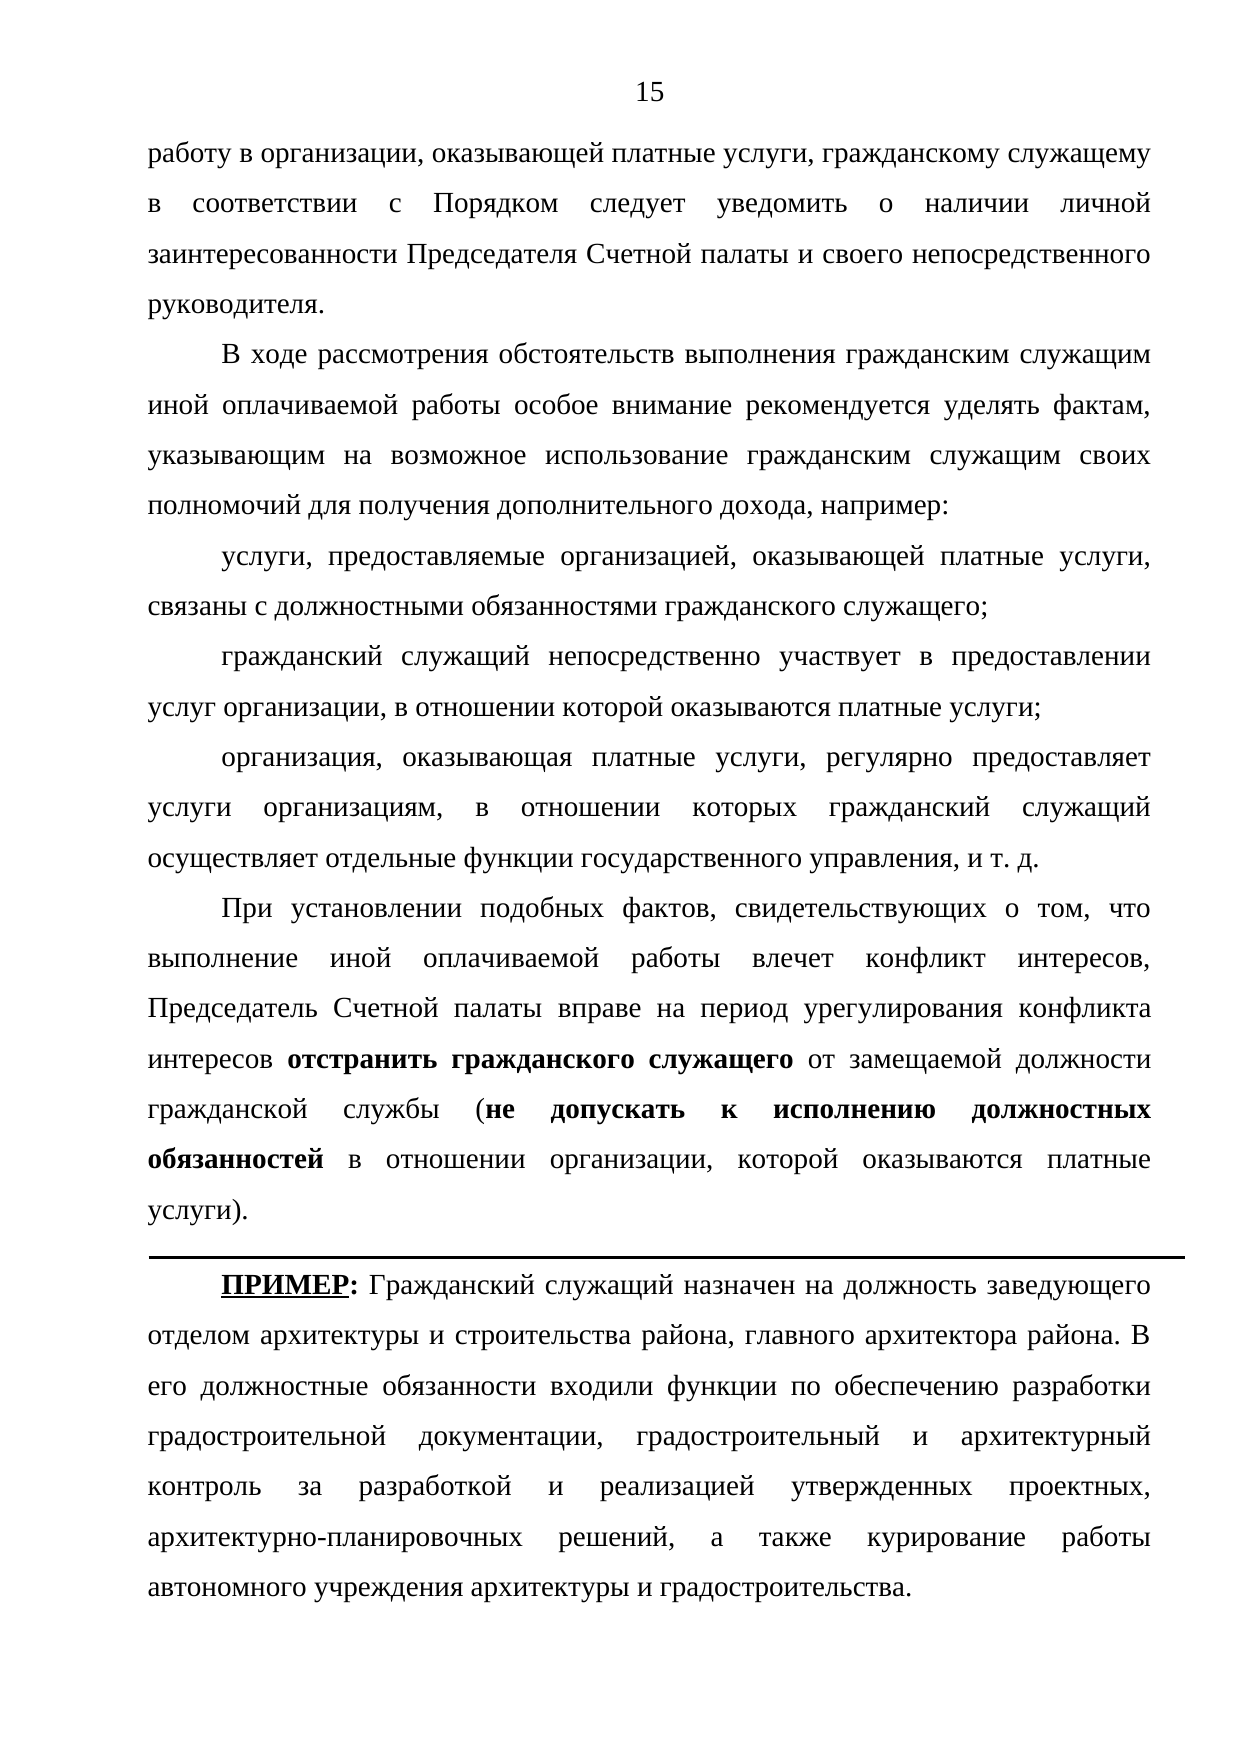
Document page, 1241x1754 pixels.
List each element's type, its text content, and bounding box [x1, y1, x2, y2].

text организация, оказывающая платные услуги, регулярно предоставляет услуги организациям, в отношении которых гражданский служащий осуществляет отдельные функции государственного управления, и т. д. [147, 739, 1152, 873]
text гражданский служащий непосредственно участвует в предоставлении услуг организации, в отношении которой оказываются платные услуги; [147, 638, 1152, 722]
text При установлении подобных фактов, свидетельствующих о том, что выполнение иной оплачиваемой работы влечет конфликт интересов, Председатель Счетной палаты вправе на период урегулирования конфликта интересов отстранить гражданского служащего от замещаемой должности гражданской службы (не допускать к исполнению должностных обязанностей в отношении организации, которой оказываются платные услуги). [147, 890, 1152, 1225]
text ПРИМЕР: Гражданский служащий назначен на должность заведующего отделом архитектуры и строительства района, главного архитектора района. В его должностные обязанности входили функции по обеспечению разработки градостроительной документации, градостроительный и архитектурный контроль за разработкой и реализацией утвержденных проектных, архитектурно-планировочных решений, а также курирование работы автономного учреждения архитектуры и градостроительства. [147, 1267, 1152, 1603]
text В ходе рассмотрения обстоятельств выполнения гражданским служащим иной оплачиваемой работы особое внимание рекомендуется уделять фактам, указывающим на возможное использование гражданским служащим своих полномочий для получения дополнительного дохода, например: [147, 337, 1152, 521]
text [147, 135, 1152, 320]
text услуги, предоставляемые организацией, оказывающей платные услуги, связаны с должностными обязанностями гражданского служащего; [147, 538, 1152, 622]
